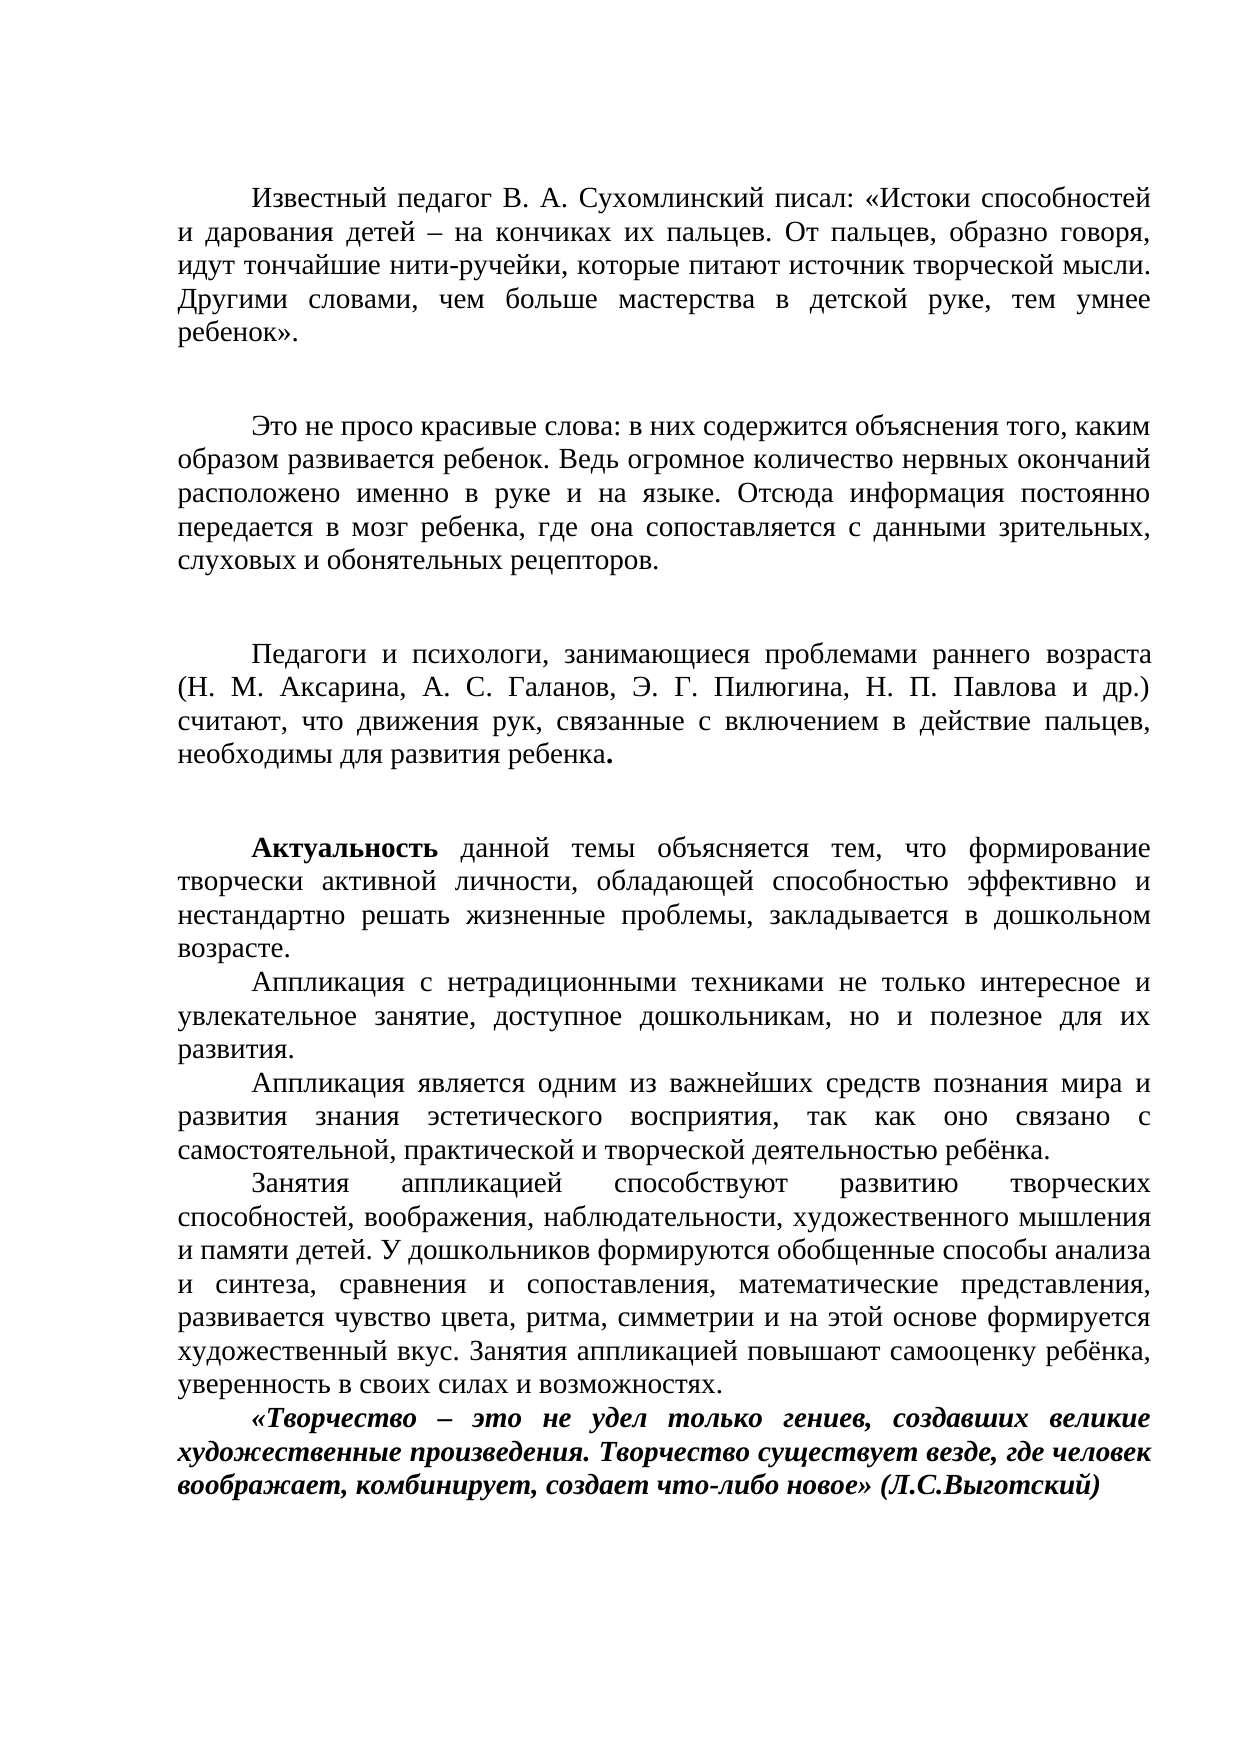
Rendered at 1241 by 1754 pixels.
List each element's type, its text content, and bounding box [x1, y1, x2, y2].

text Педагоги и психологи, занимающиеся проблемами раннего возраста (Н. М. Аксарина, А. С. Галанов, Э. Г. Пилюгина, Н. П. Павлова и др.) считают, что движения рук, связанные с включением в действие пальцев, необходимы для развития ребенка. [177, 636, 1152, 770]
text Актуальность данной темы объясняется тем, что формирование творчески активной личности, обладающей способностью эффективно и нестандартно решать жизненные проблемы, закладывается в дошкольном возрасте. [177, 830, 1152, 964]
text Аппликация является одним из важнейших средств познания мира и развития знания эстетического восприятия, так как оно связано с самостоятельной, практической и творческой деятельностью ребёнка. [177, 1065, 1152, 1165]
text Аппликация с нетрадиционными техниками не только интересное и увлекательное занятие, доступное дошкольникам, но и полезное для их развития. [177, 964, 1152, 1065]
text «Творчество – это не удел только гениев, создавших великие художественные произведения. Творчество существует везде, где человек воображает, комбинирует, создает что-либо новое» (Л.С.Выготский) [177, 1400, 1152, 1501]
text Известный педагог В. А. Сухомлинский писал: «Истоки способностей и дарования детей – на кончиках их пальцев. От пальцев, образно говоря, идут тончайшие нити-ручейки, которые питают источник творческой мысли. Другими словами, чем больше мастерства в детской руке, тем умнее ребенок». [177, 180, 1152, 348]
text Это не просо красивые слова: в них содержится объяснения того, каким образом развивается ребенок. Ведь огромное количество нервных окончаний расположено именно в руке и на языке. Отсюда информация постоянно передается в мозг ребенка, где она сопоставляется с данными зрительных, слуховых и обонятельных рецепторов. [177, 408, 1152, 576]
text Занятия аппликацией способствуют развитию творческих способностей, воображения, наблюдательности, художественного мышления и памяти детей. У дошкольников формируются обобщенные способы анализа и синтеза, сравнения и сопоставления, математические представления, развивается чувство цвета, ритма, симметрии и на этой основе формируется художественный вкус. Занятия аппликацией повышают самооценку ребёнка, уверенность в своих силах и возможностях. [177, 1165, 1152, 1400]
